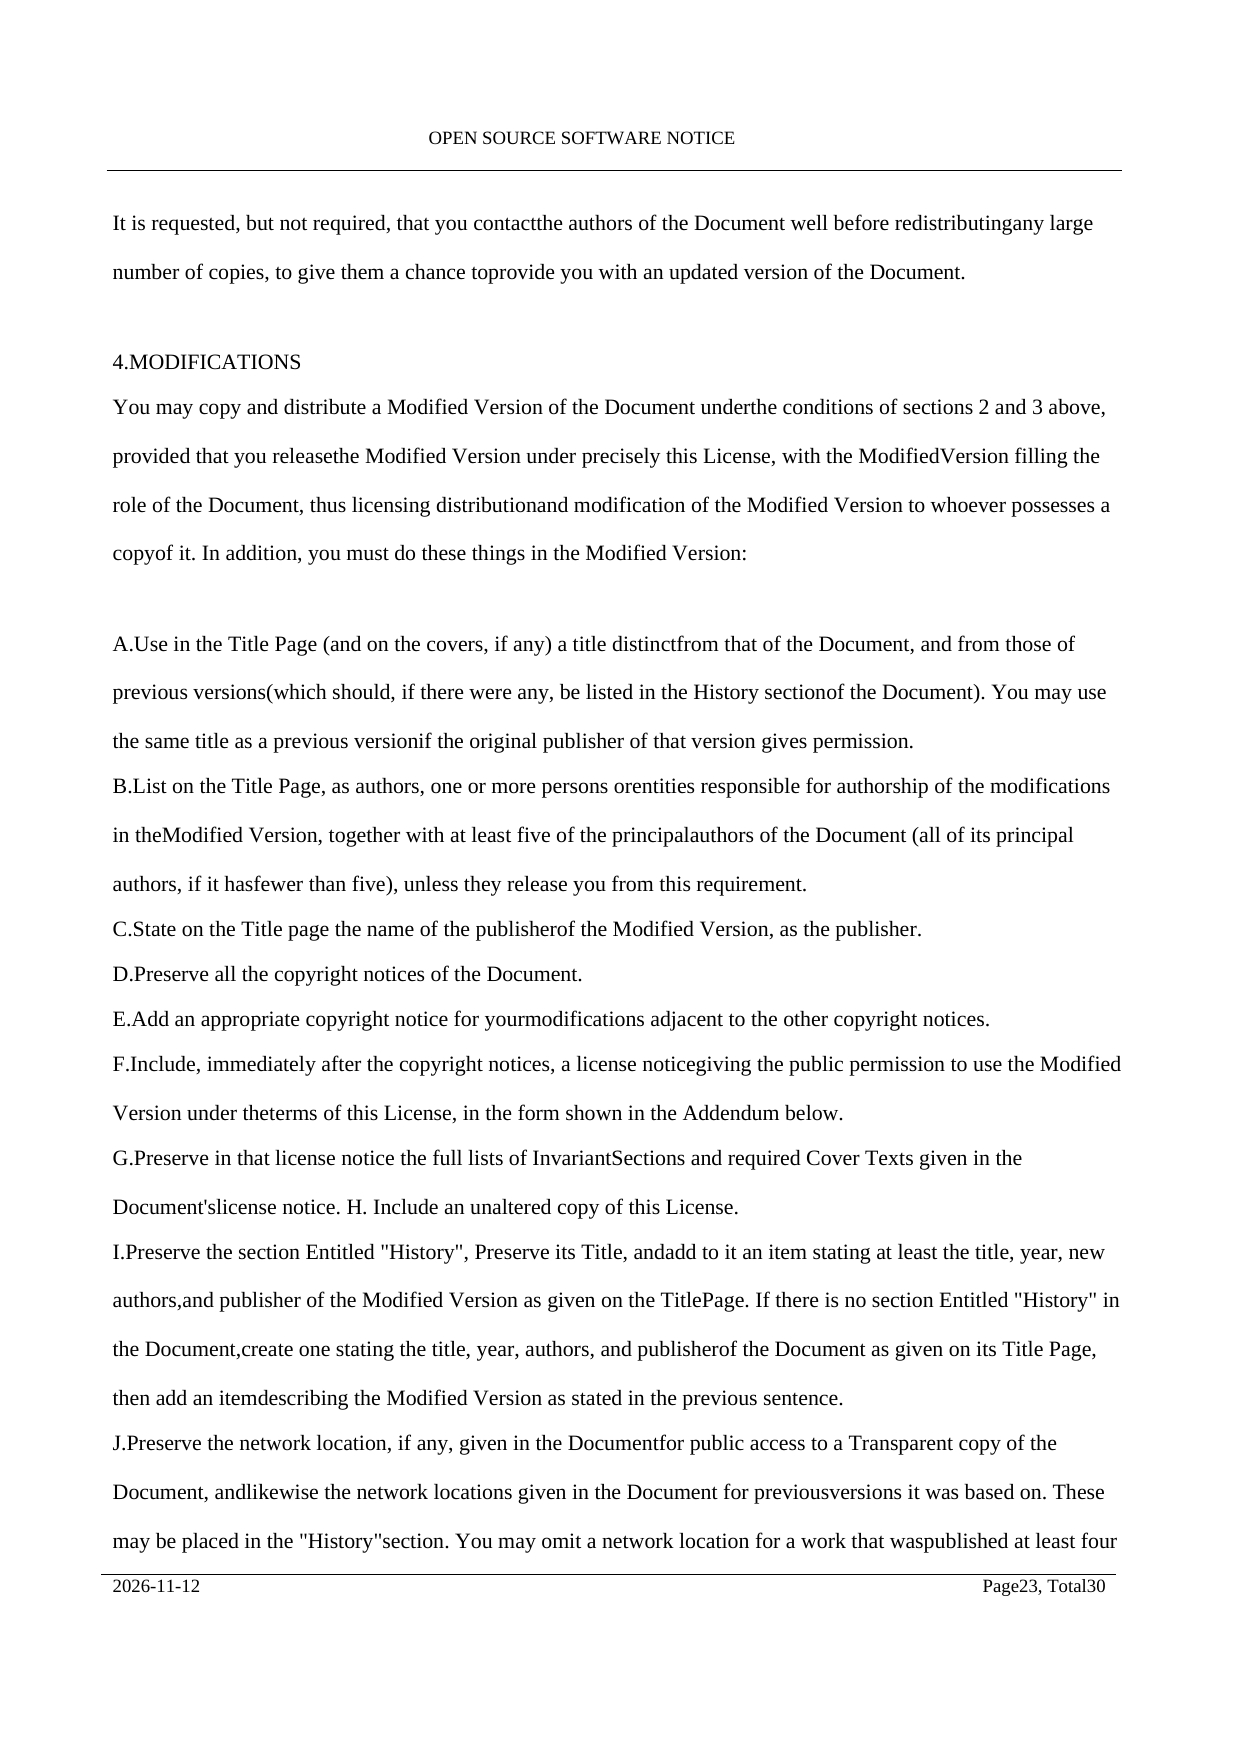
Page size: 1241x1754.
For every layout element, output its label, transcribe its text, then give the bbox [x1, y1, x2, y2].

text D.Preserve all the copyright notices of the Document. [112, 957, 1128, 990]
text C.State on the Title page the name of the publisherof the Modified Version, as the publisher. [112, 912, 1128, 944]
text I.Preserve the section Entitled "History", Preserve its Title, andadd to it an item stating at least the title, year, new authors,and publisher of the Modified Version as given on the TitlePage. If there is no section Entitled "History" in the Document,create one stating the title, year, authors, and publisherof the Document as given on its Title Page, then add an itemdescribing the Modified Version as stated in the previous sentence. [112, 1235, 1128, 1414]
text It is requested, but not required, that you contactthe authors of the Document well before redistributingany large number of copies, to give them a chance toprovide you with an updated version of the Document. [112, 206, 1128, 288]
text F.Include, immediately after the copyright notices, a license noticegiving the public permission to use the Modified Version under theterms of this License, in the form shown in the Addendum below. [112, 1047, 1128, 1129]
text You may copy and distribute a Modified Version of the Document underthe conditions of sections 2 and 3 above, provided that you releasethe Modified Version under precisely this License, with the ModifiedVersion filling the role of the Document, thus licensing distributionand modification of the Modified Version to whoever possesses a copyof it. In addition, you must do these things in the Modified Version: [112, 390, 1128, 569]
text G.Preserve in that license notice the full lists of InvariantSections and required Cover Texts given in the Document'slicense notice. H. Include an unaltered copy of this License. [112, 1141, 1128, 1222]
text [112, 1426, 1128, 1556]
text B.List on the Title Page, as authors, one or more persons orentities responsible for authorship of the modifications in theModified Version, together with at least five of the principalauthors of the Document (all of its principal authors, if it hasfewer than five), unless they release you from this requirement. [112, 769, 1128, 899]
text E.Add an appropriate copyright notice for yourmodifications adjacent to the other copyright notices. [112, 1002, 1128, 1035]
text 4.MODIFICATIONS [112, 345, 1128, 378]
text A.Use in the Title Page (and on the covers, if any) a title distinctfrom that of the Document, and from those of previous versions(which should, if there were any, be listed in the History sectionof the Document). You may use the same title as a previous versionif the original publisher of that version gives permission. [112, 627, 1128, 757]
